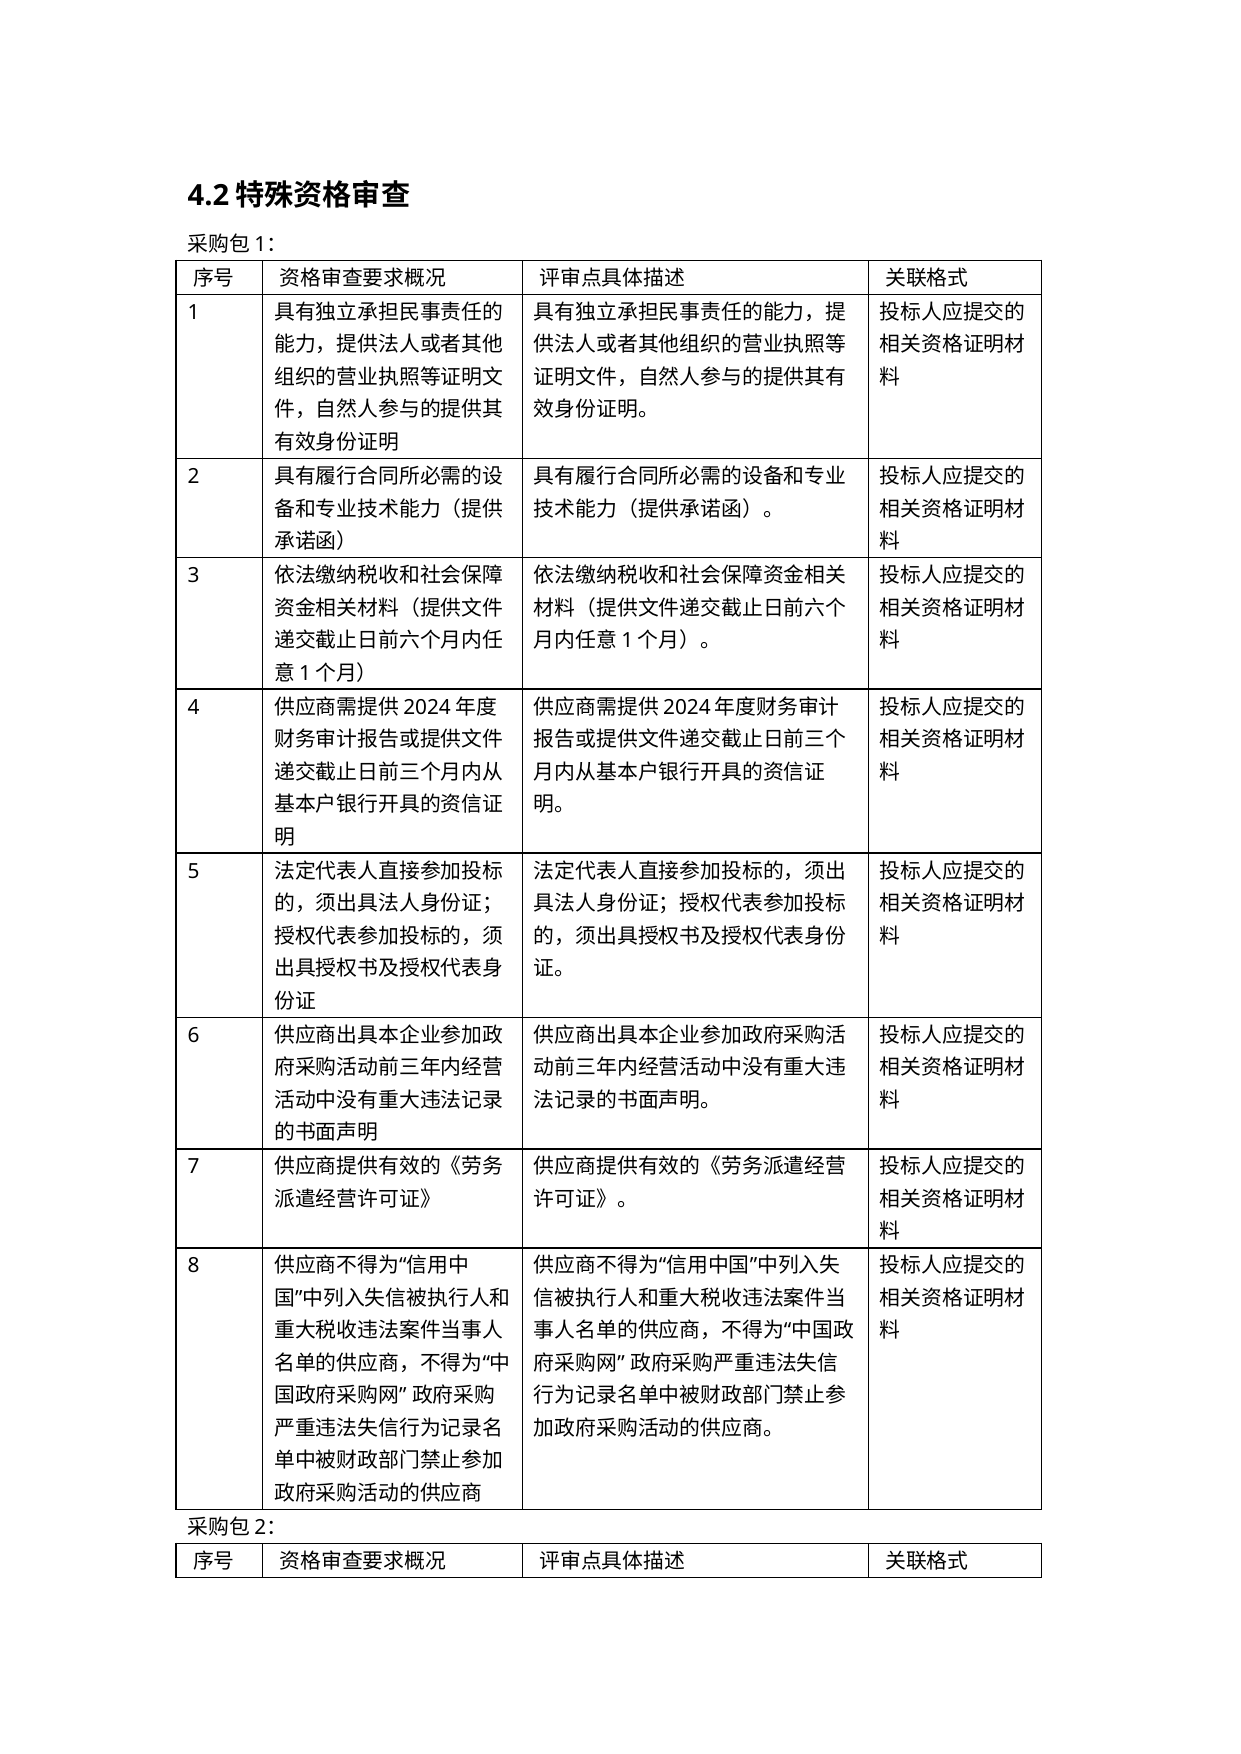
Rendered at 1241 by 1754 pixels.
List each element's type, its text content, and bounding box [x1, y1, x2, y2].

table_cell 3 [177, 558, 262, 688]
table_cell 8 [177, 1249, 262, 1508]
table_cell 投标人应提交的相关资格证明材料 [869, 295, 1041, 458]
table_cell 具有履行合同所必需的设备和专业技术能力（提供承诺函） [263, 459, 522, 557]
table_cell 1 [177, 295, 262, 458]
table_cell 投标人应提交的相关资格证明材料 [869, 1249, 1041, 1508]
table_header 关联格式 [869, 261, 1041, 293]
table_cell 法定代表人直接参加投标的，须出具法人身份证；授权代表参加投标的，须出具授权书及授权代表身份证。 [523, 854, 868, 1016]
table_cell 2 [177, 459, 262, 557]
table_cell 供应商提供有效的《劳务派遣经营许可证》 [263, 1150, 522, 1247]
table_cell 投标人应提交的相关资格证明材料 [869, 1018, 1041, 1148]
table_cell 供应商需提供2024年度财务审计报告或提供文件递交截止日前三个月内从基本户银行开具的资信证明。 [523, 690, 868, 852]
table_cell 供应商出具本企业参加政府采购活动前三年内经营活动中没有重大违法记录的书面声明。 [523, 1018, 868, 1148]
table_cell 供应商需提供2024年度财务审计报告或提供文件递交截止日前三个月内从基本户银行开具的资信证明 [263, 690, 522, 852]
table_cell 投标人应提交的相关资格证明材料 [869, 1150, 1041, 1247]
table_cell 具有履行合同所必需的设备和专业技术能力（提供承诺函）。 [523, 459, 868, 557]
table_header 评审点具体描述 [523, 1544, 868, 1577]
table_cell 4 [177, 690, 262, 852]
table_cell 投标人应提交的相关资格证明材料 [869, 558, 1041, 688]
table_header 关联格式 [869, 1544, 1041, 1577]
table_cell 供应商不得为“信用中国”中列入失信被执行人和重大税收违法案件当事人名单的供应商，不得为“中国政府采购网” 政府采购严重违法失信行为记录名单中被财政部门禁止参加政府采购活动的供应商 [263, 1249, 522, 1508]
table_header 评审点具体描述 [523, 261, 868, 293]
table_header 序号 [177, 1544, 262, 1577]
table_cell 7 [177, 1150, 262, 1247]
text 4.2特殊资格审查 [187, 162, 1053, 227]
table_cell 具有独立承担民事责任的能力，提供法人或者其他组织的营业执照等证明文件，自然人参与的提供其有效身份证明。 [523, 295, 868, 458]
text 采购包2： [187, 1510, 1053, 1543]
table_cell 供应商不得为“信用中国”中列入失信被执行人和重大税收违法案件当事人名单的供应商，不得为“中国政府采购网” 政府采购严重违法失信行为记录名单中被财政部门禁止参加政府采购活动的供应商。 [523, 1249, 868, 1508]
table_header 资格审查要求概况 [263, 1544, 522, 1577]
table_cell 6 [177, 1018, 262, 1148]
table_header 序号 [177, 261, 262, 293]
table_cell 投标人应提交的相关资格证明材料 [869, 690, 1041, 852]
table_cell 投标人应提交的相关资格证明材料 [869, 459, 1041, 557]
table_cell 依法缴纳税收和社会保障资金相关材料（提供文件递交截止日前六个月内任意1个月）。 [523, 558, 868, 688]
table_cell 投标人应提交的相关资格证明材料 [869, 854, 1041, 1016]
text 采购包1： [187, 227, 1053, 259]
table_cell 供应商出具本企业参加政府采购活动前三年内经营活动中没有重大违法记录的书面声明 [263, 1018, 522, 1148]
table_cell 5 [177, 854, 262, 1016]
table_cell 依法缴纳税收和社会保障资金相关材料（提供文件递交截止日前六个月内任意1个月） [263, 558, 522, 688]
table_cell 法定代表人直接参加投标的，须出具法人身份证；授权代表参加投标的，须出具授权书及授权代表身份证 [263, 854, 522, 1016]
table_cell 具有独立承担民事责任的能力，提供法人或者其他组织的营业执照等证明文件，自然人参与的提供其有效身份证明 [263, 295, 522, 458]
table_cell 供应商提供有效的《劳务派遣经营许可证》。 [523, 1150, 868, 1247]
table_header 资格审查要求概况 [263, 261, 522, 293]
